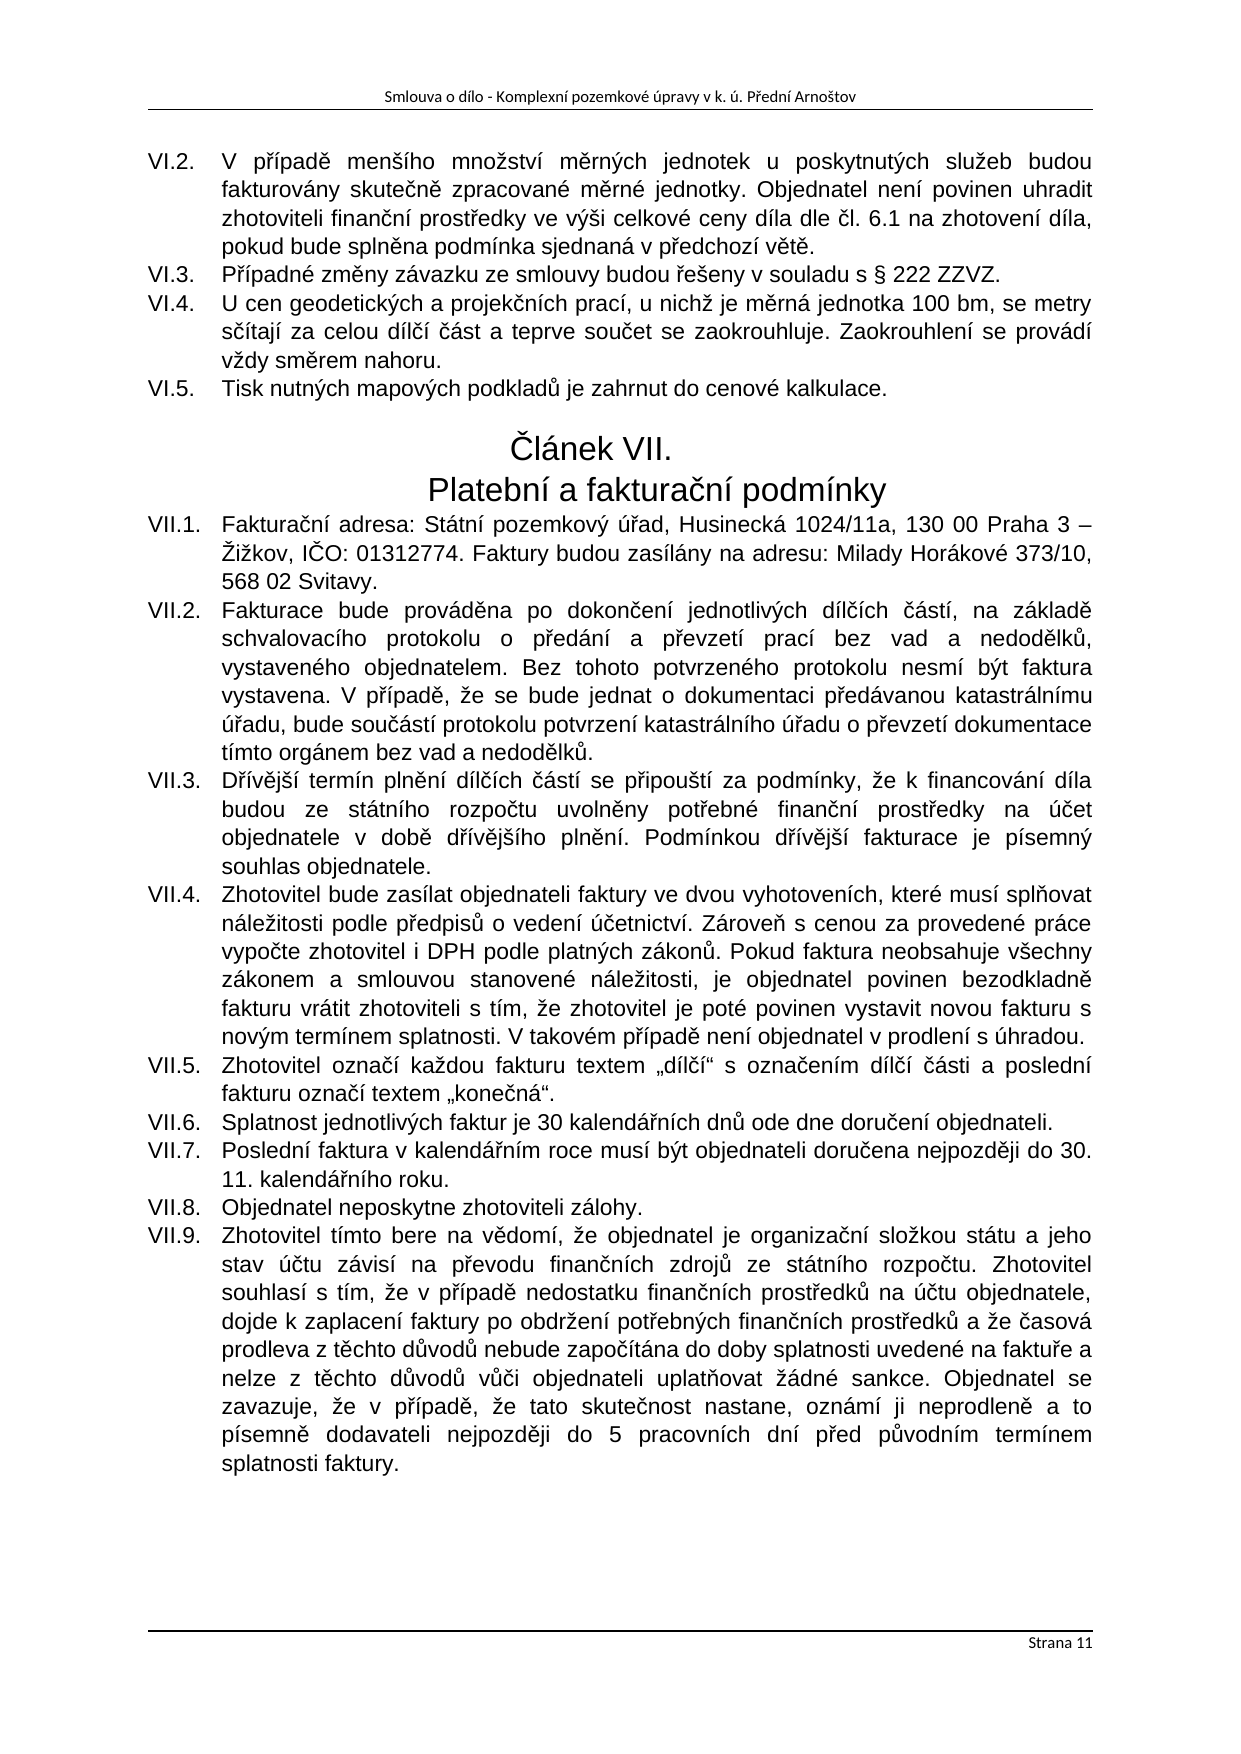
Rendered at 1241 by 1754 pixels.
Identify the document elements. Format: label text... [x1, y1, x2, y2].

list Zhotovitel tímto bere na vědomí, že objednatel je organizační složkou státu a jeho stav účtu závisí na převodu finančních zdrojů ze státního rozpočtu. Zhotovitel souhlasí s tím, že v případě nedostatku finančních prostředků na účtu objednatele, dojde k zaplacení faktury po obdržení potřebných finančních prostředků a že časová prodleva z těchto důvodů nebude započítána do doby splatnosti uvedené na faktuře a nelze z těchto důvodů vůči objednateli uplatňovat žádné sankce. Objednatel se zavazuje, že v případě, že tato skutečnost nastane, oznámí ji neprodleně a to písemně dodavateli nejpozději do 5 pracovních dní před původním termínem splatnosti faktury. [148, 1222, 1093, 1476]
list Poslední faktura v kalendářním roce musí být objednateli doručena nejpozději do 30. 11. kalendářního roku. [148, 1137, 1093, 1192]
list Fakturační adresa: Státní pozemkový úřad, Husinecká 1024/11a, 130 00 Praha 3 – Žižkov, IČO: 01312774. Faktury budou zasílány na adresu: Milady Horákové 373/10, 568 02 Svitavy. [148, 511, 1093, 595]
list Zhotovitel označí každou fakturu textem „dílčí“ s označením dílčí části a poslední fakturu označí textem „konečná“. [148, 1052, 1093, 1107]
list V případě menšího množství měrných jednotek u poskytnutých služeb budou fakturovány skutečně zpracované měrné jednotky. Objednatel není povinen uhradit zhotoviteli finanční prostředky ve výši celkové ceny díla dle čl. 6.1 na zhotovení díla, pokud bude splněna podmínka sjednaná v předchozí větě. [148, 148, 1093, 259]
list U cen geodetických a projekčních prací, u nichž je měrná jednotka 100 bm, se metry sčítají za celou dílčí část a teprve součet se zaokrouhluje. Zaokrouhlení se provádí vždy směrem nahoru. [148, 290, 1093, 373]
list Objednatel neposkytne zhotoviteli zálohy. [148, 1194, 1093, 1220]
subtitle Platební a fakturační podmínky [148, 428, 1093, 508]
list Splatnost jednotlivých faktur je 30 kalendářních dnů ode dne doručení objednateli. [148, 1109, 1093, 1135]
list Dřívější termín plnění dílčích částí se připouští za podmínky, že k financování díla budou ze státního rozpočtu uvolněny potřebné finanční prostředky na účet objednatele v době dřívějšího plnění. Podmínkou dřívější fakturace je písemný souhlas objednatele. [148, 767, 1093, 879]
list Tisk nutných mapových podkladů je zahrnut do cenové kalkulace. [148, 375, 1093, 401]
list Zhotovitel bude zasílat objednateli faktury ve dvou vyhotoveních, které musí splňovat náležitosti podle předpisů o vedení účetnictví. Zároveň s cenou za provedené práce vypočte zhotovitel i DPH podle platných zákonů. Pokud faktura neobsahuje všechny zákonem a smlouvou stanovené náležitosti, je objednatel povinen bezodkladně fakturu vrátit zhotoviteli s tím, že zhotovitel je poté povinen vystavit novou fakturu s novým termínem splatnosti. V takovém případě není objednatel v prodlení s úhradou. [148, 881, 1093, 1050]
list Fakturace bude prováděna po dokončení jednotlivých dílčích částí, na základě schvalovacího protokolu o předání a převzetí prací bez vad a nedodělků, vystaveného objednatelem. Bez tohoto potvrzeného protokolu nesmí být faktura vystavena. V případě, že se bude jednat o dokumentaci předávanou katastrálnímu úřadu, bude součástí protokolu potvrzení katastrálního úřadu o převzetí dokumentace tímto orgánem bez vad a nedodělků. [148, 597, 1093, 765]
list Případné změny závazku ze smlouvy budou řešeny v souladu s § 222 ZZVZ. [148, 261, 1093, 288]
